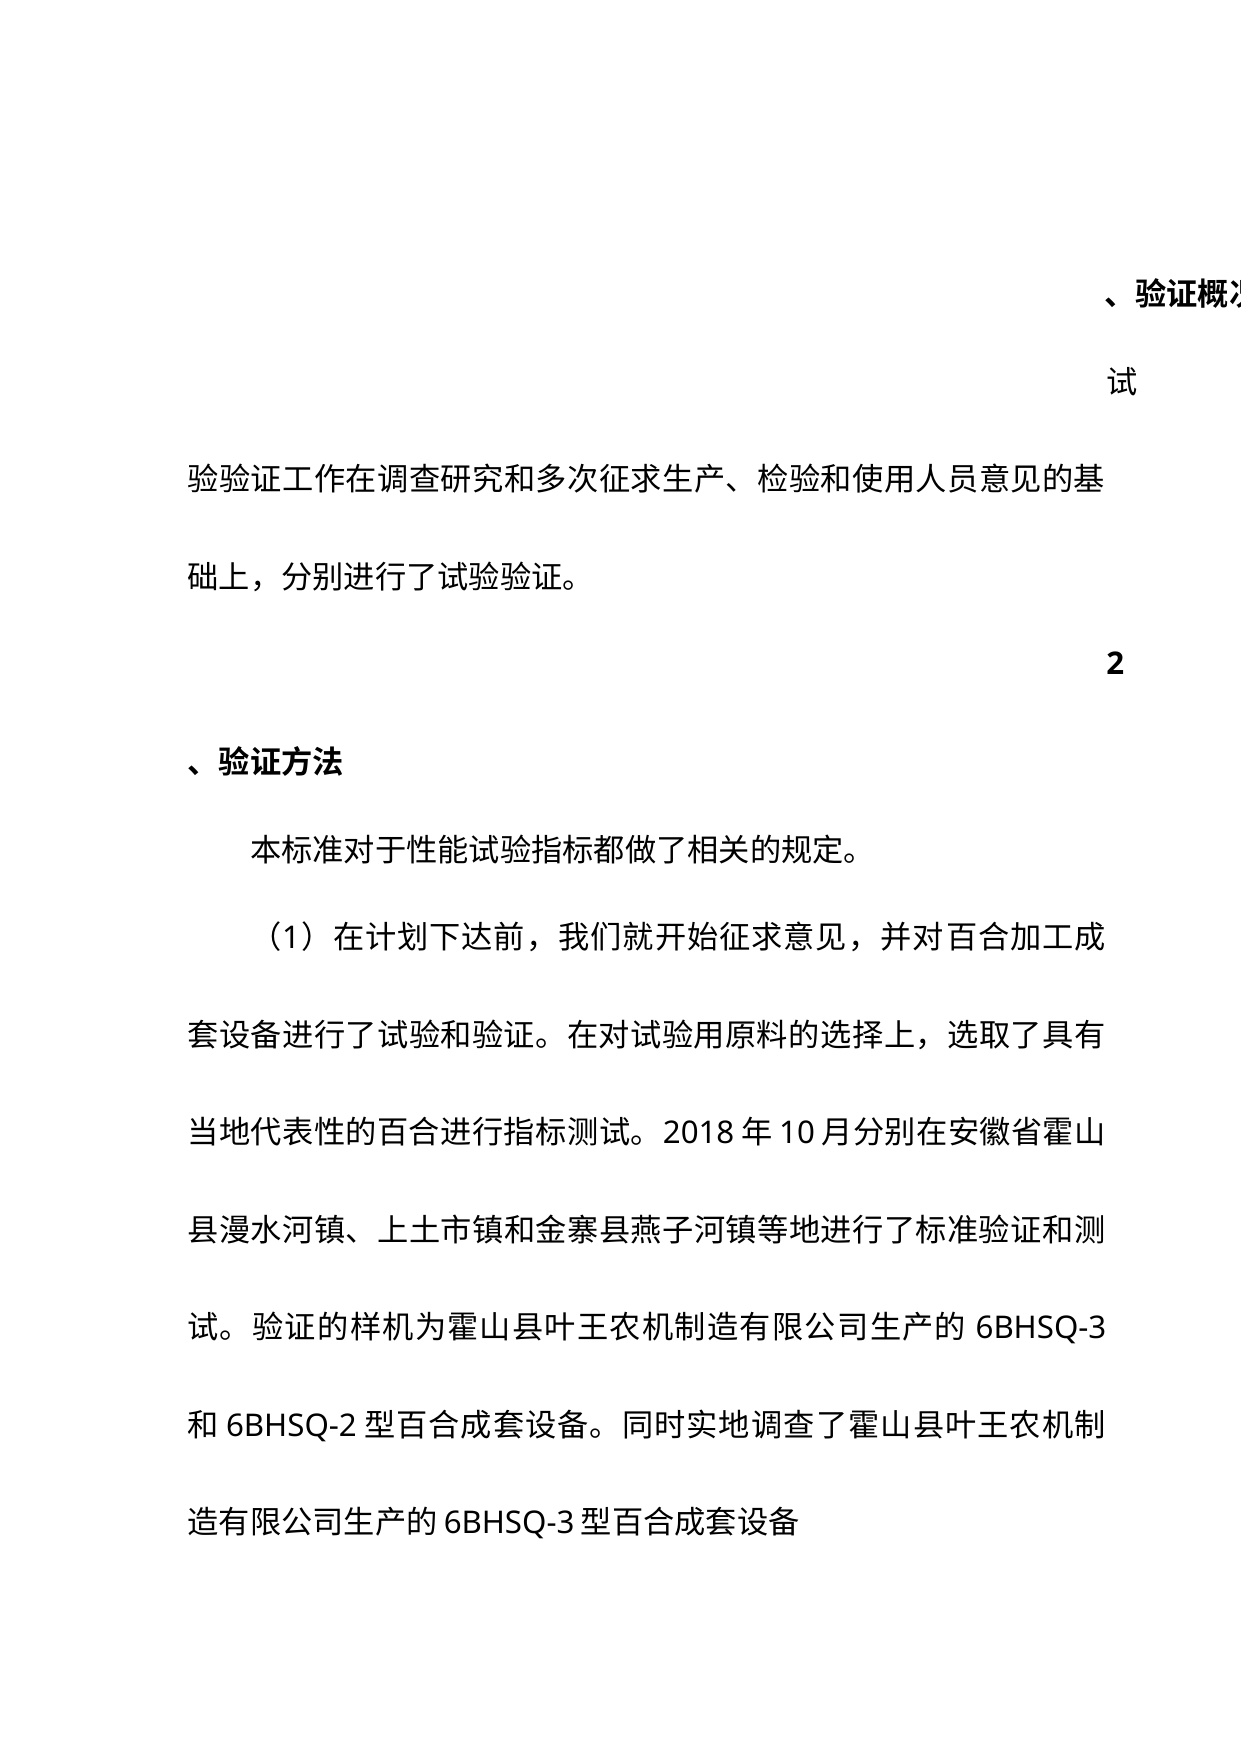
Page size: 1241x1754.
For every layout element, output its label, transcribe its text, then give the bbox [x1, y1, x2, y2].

text 本标准对于性能试验指标都做了相关的规定。 [187, 815, 1106, 880]
text （1）在计划下达前，我们就开始征求意见，并对百合加工成套设备进行了试验和验证。在对试验用原料的选择上，选取了具有当地代表性的百合进行指标测试。2018年10月分别在安徽省霍山县漫水河镇、上土市镇和金寨县燕子河镇等地进行了标准验证和测试。验证的样机为霍山县叶王农机制造有限公司生产的6BHSQ-3和6BHSQ-2型百合成套设备。同时实地调查了霍山县叶王农机制造有限公司生产的6BHSQ-3型百合成套设备 [187, 902, 1106, 1552]
text 2、验证方法 [187, 630, 1106, 792]
text 1、验证概况 [1104, 162, 1240, 324]
text 试验验证工作在调查研究和多次征求生产、检验和使用人员意见的基础上，分别进行了试验验证。 [187, 347, 1106, 607]
